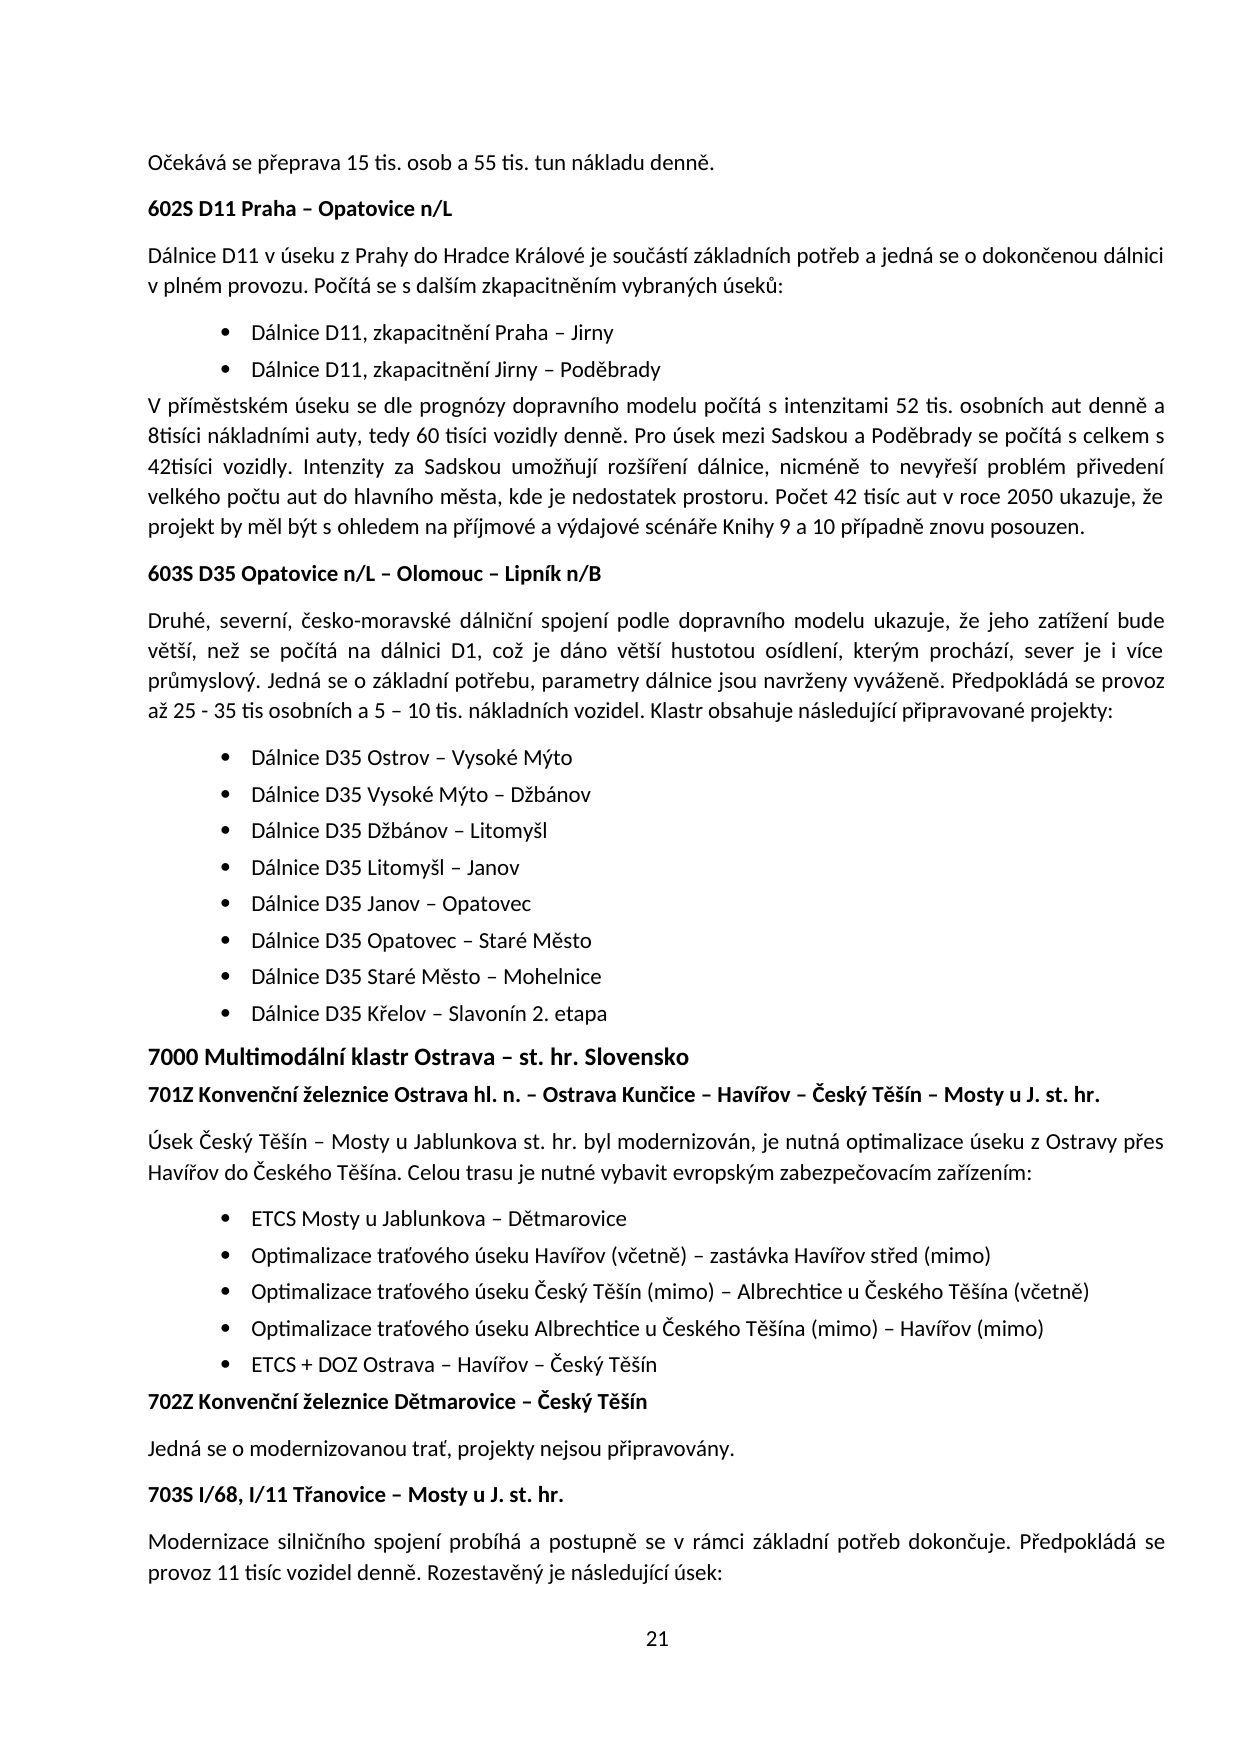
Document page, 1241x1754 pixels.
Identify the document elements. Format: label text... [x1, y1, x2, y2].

list Dálnice D35 Ostrov – Vysoké Mýto [221, 743, 1167, 771]
text Úsek Český Těšín – Mosty u Jablunkova st. hr. byl modernizován, je nutná optimalizace úseku z Ostravy přes Havířov do Českého Těšína. Celou trasu je nutné vybavit evropským zabezpečovacím zařízením: [148, 1127, 1167, 1186]
text 701Z Konvenční železnice Ostrava hl. n. – Ostrava Kunčice – Havířov – Český Těšín – Mosty u J. st. hr. [148, 1081, 1167, 1108]
list Optimalizace traťového úseku Albrechtice u Českého Těšína (mimo) – Havířov (mimo) [221, 1314, 1167, 1342]
text 603S D35 Opatovice n/L – Olomouc – Lipník n/B [148, 559, 1167, 587]
list Optimalizace traťového úseku Havířov (včetně) – zastávka Havířov střed (mimo) [221, 1241, 1167, 1269]
text 703S I/68, I/11 Třanovice – Mosty u J. st. hr. [148, 1481, 1167, 1508]
text 602S D11 Praha – Opatovice n/L [148, 194, 1167, 222]
text 702Z Konvenční železnice Dětmarovice – Český Těšín [148, 1387, 1167, 1415]
list Dálnice D11, zkapacitnění Jirny – Poděbrady [221, 355, 1167, 383]
list Dálnice D35 Křelov – Slavonín 2. etapa [221, 999, 1167, 1027]
list Dálnice D35 Vysoké Mýto – Džbánov [221, 780, 1167, 808]
list Dálnice D11, zkapacitnění Praha – Jirny [221, 318, 1167, 346]
text Modernizace silničního spojení probíhá a postupně se v rámci základní potřeb dokončuje. Předpokládá se provoz 11 tisíc vozidel denně. Rozestavěný je následující úsek: [148, 1527, 1167, 1586]
list ETCS + DOZ Ostrava – Havířov – Český Těšín [221, 1350, 1167, 1378]
text Druhé, severní, česko-moravské dálniční spojení podle dopravního modelu ukazuje, že jeho zatížení bude větší, než se počítá na dálnici D1, což je dáno větší hustotou osídlení, kterým prochází, sever je i více průmyslový. Jedná se o základní potřebu, parametry dálnice jsou navrženy vyváženě. Předpokládá se provoz až 25 - 35 tis osobních a 5 – 10 tis. nákladních vozidel. Klastr obsahuje následující připravované projekty: [148, 606, 1167, 724]
text Očekává se přeprava 15 tis. osob a 55 tis. tun nákladu denně. [148, 148, 1167, 176]
text V příměstském úseku se dle prognózy dopravního modelu počítá s intenzitami 52 tis. osobních aut denně a 8tisíci nákladními auty, tedy 60 tisíci vozidly denně. Pro úsek mezi Sadskou a Poděbrady se počítá s celkem s 42tisíci vozidly. Intenzity za Sadskou umožňují rozšíření dálnice, nicméně to nevyřeší problém přivedení velkého počtu aut do hlavního města, kde je nedostatek prostoru. Počet 42 tisíc aut v roce 2050 ukazuje, že projekt by měl být s ohledem na příjmové a výdajové scénáře Knihy 9 a 10 případně znovu posouzen. [148, 391, 1167, 540]
text 7000 Multimodální klastr Ostrava – st. hr. Slovensko [148, 1041, 1167, 1072]
list Dálnice D35 Džbánov – Litomyšl [221, 816, 1167, 844]
list Dálnice D35 Janov – Opatovec [221, 889, 1167, 917]
text Dálnice D11 v úseku z Prahy do Hradce Králové je součástí základních potřeb a jedná se o dokončenou dálnici v plném provozu. Počítá se s dalším zkapacitněním vybraných úseků: [148, 241, 1167, 299]
text Jedná se o modernizovanou trať, projekty nejsou připravovány. [148, 1434, 1167, 1462]
list Dálnice D35 Litomyšl – Janov [221, 853, 1167, 881]
list ETCS Mosty u Jablunkova – Dětmarovice [221, 1204, 1167, 1232]
list Dálnice D35 Opatovec – Staré Město [221, 926, 1167, 954]
list Dálnice D35 Staré Město – Mohelnice [221, 962, 1167, 990]
list Optimalizace traťového úseku Český Těšín (mimo) – Albrechtice u Českého Těšína (včetně) [221, 1277, 1167, 1305]
